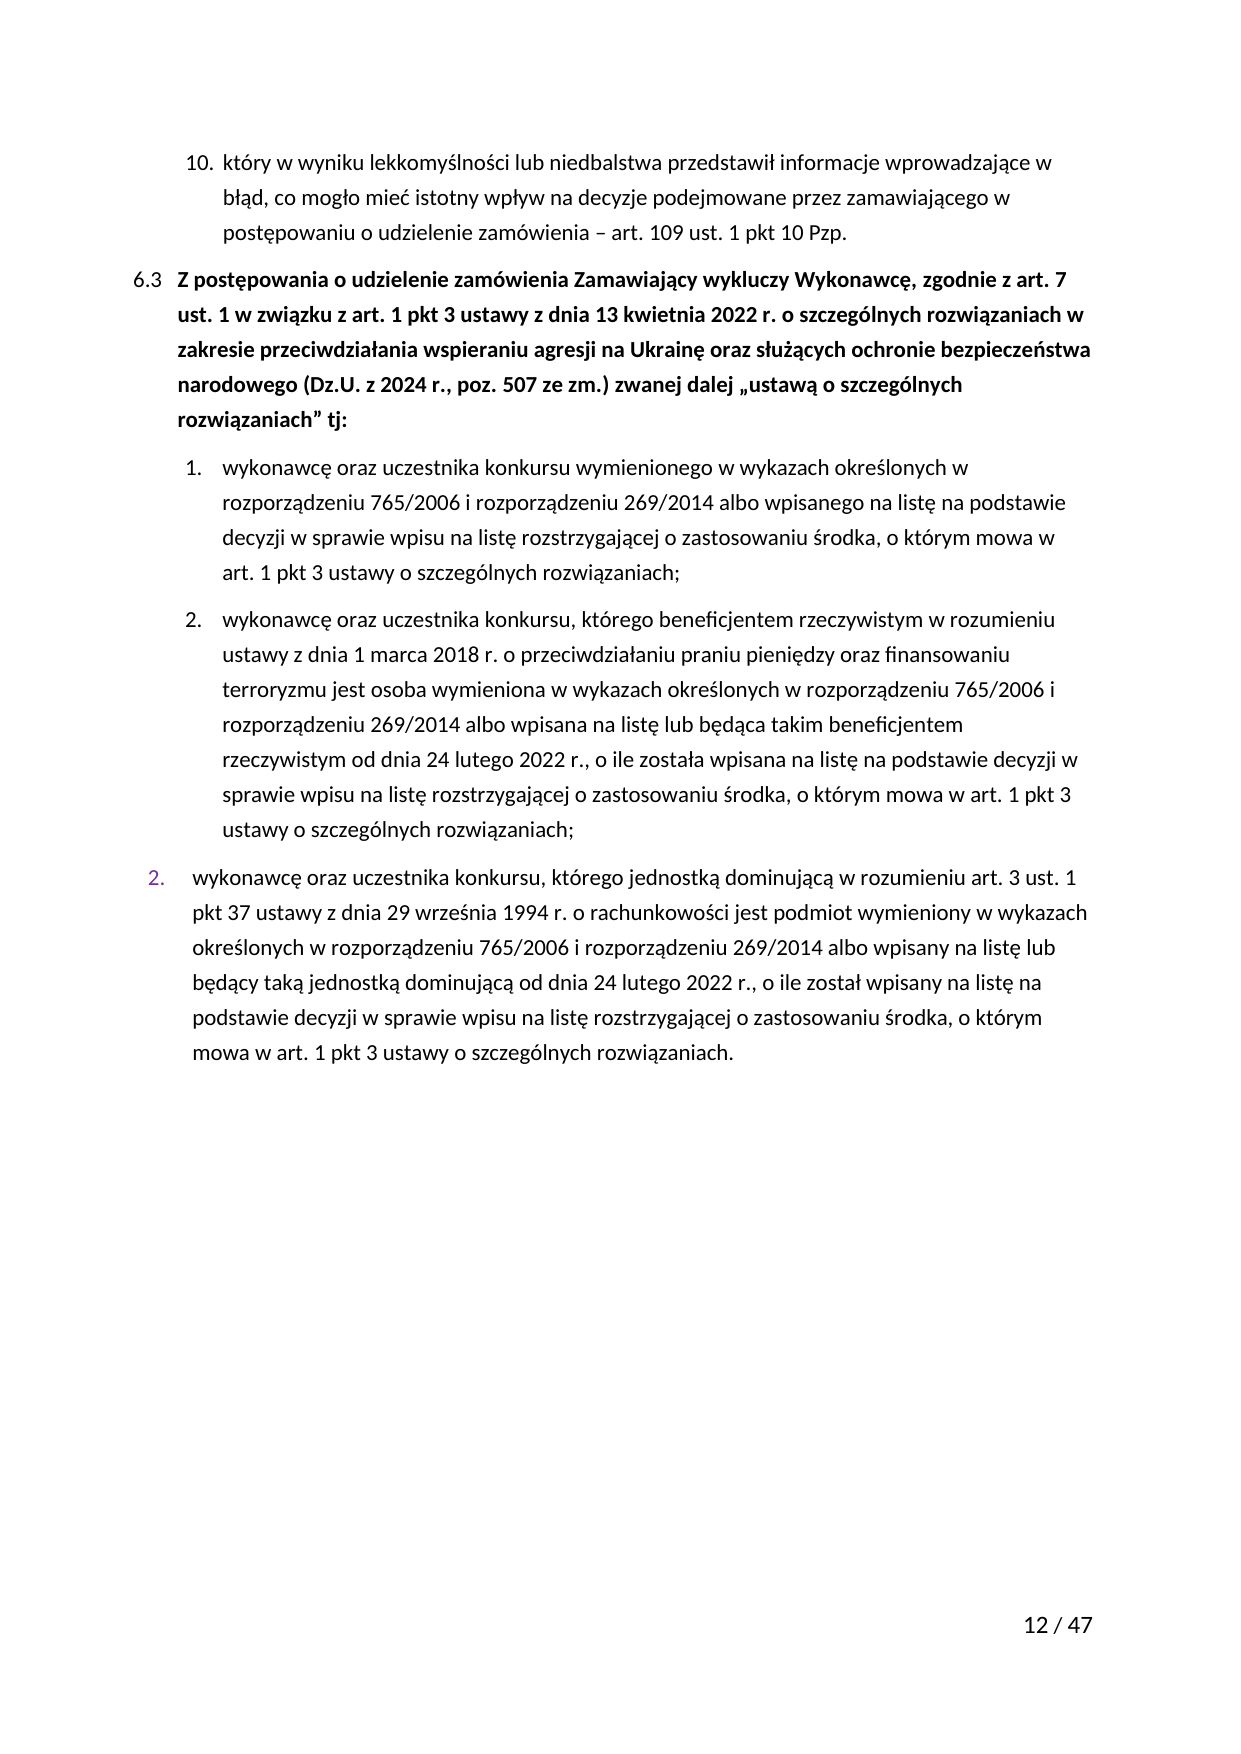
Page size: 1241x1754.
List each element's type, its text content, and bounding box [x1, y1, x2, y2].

list wykonawcę oraz uczestnika konkursu, którego beneficjentem rzeczywistym w rozumieniu ustawy z dnia 1 marca 2018 r. o przeciwdziałaniu praniu pieniędzy oraz finansowaniu terroryzmu jest osoba wymieniona w wykazach określonych w rozporządzeniu 765/2006 i rozporządzeniu 269/2014 albo wpisana na listę lub będąca takim beneficjentem rzeczywistym od dnia 24 lutego 2022 r., o ile została wpisana na listę na podstawie decyzji w sprawie wpisu na listę rozstrzygającej o zastosowaniu środka, o którym mowa w art. 1 pkt 3 ustawy o szczególnych rozwiązaniach; [185, 605, 1093, 843]
list wykonawcę oraz uczestnika konkursu wymienionego w wykazach określonych w rozporządzeniu 765/2006 i rozporządzeniu 269/2014 albo wpisanego na listę na podstawie decyzji w sprawie wpisu na listę rozstrzygającej o zastosowaniu środka, o którym mowa w art. 1 pkt 3 ustawy o szczególnych rozwiązaniach; [185, 453, 1093, 586]
list który w wyniku lekkomyślności lub niedbalstwa przedstawił informacje wprowadzające w błąd, co mogło mieć istotny wpływ na decyzje podejmowane przez zamawiającego w postępowaniu o udzielenie zamówienia – art. 109 ust. 1 pkt 10 Pzp. [185, 148, 1093, 246]
subtitle Z postępowania o udzielenie zamówienia Zamawiający wykluczy Wykonawcę, zgodnie z art. 7 ust. 1 w związku z art. 1 pkt 3 ustawy z dnia 13 kwietnia 2022 r. o szczególnych rozwiązaniach w zakresie przeciwdziałania wspieraniu agresji na Ukrainę oraz służących ochronie bezpieczeństwa narodowego (Dz.U. z 2024 r., poz. 507 ze zm.) zwanej dalej „ustawą o szczególnych rozwiązaniach” tj: [133, 265, 1093, 433]
list wykonawcę oraz uczestnika konkursu, którego jednostką dominującą w rozumieniu art. 3 ust. 1 pkt 37 ustawy z dnia 29 września 1994 r. o rachunkowości jest podmiot wymieniony w wykazach określonych w rozporządzeniu 765/2006 i rozporządzeniu 269/2014 albo wpisany na listę lub będący taką jednostką dominującą od dnia 24 lutego 2022 r., o ile został wpisany na listę na podstawie decyzji w sprawie wpisu na listę rozstrzygającej o zastosowaniu środka, o którym mowa w art. 1 pkt 3 ustawy o szczególnych rozwiązaniach. [148, 863, 1093, 1066]
